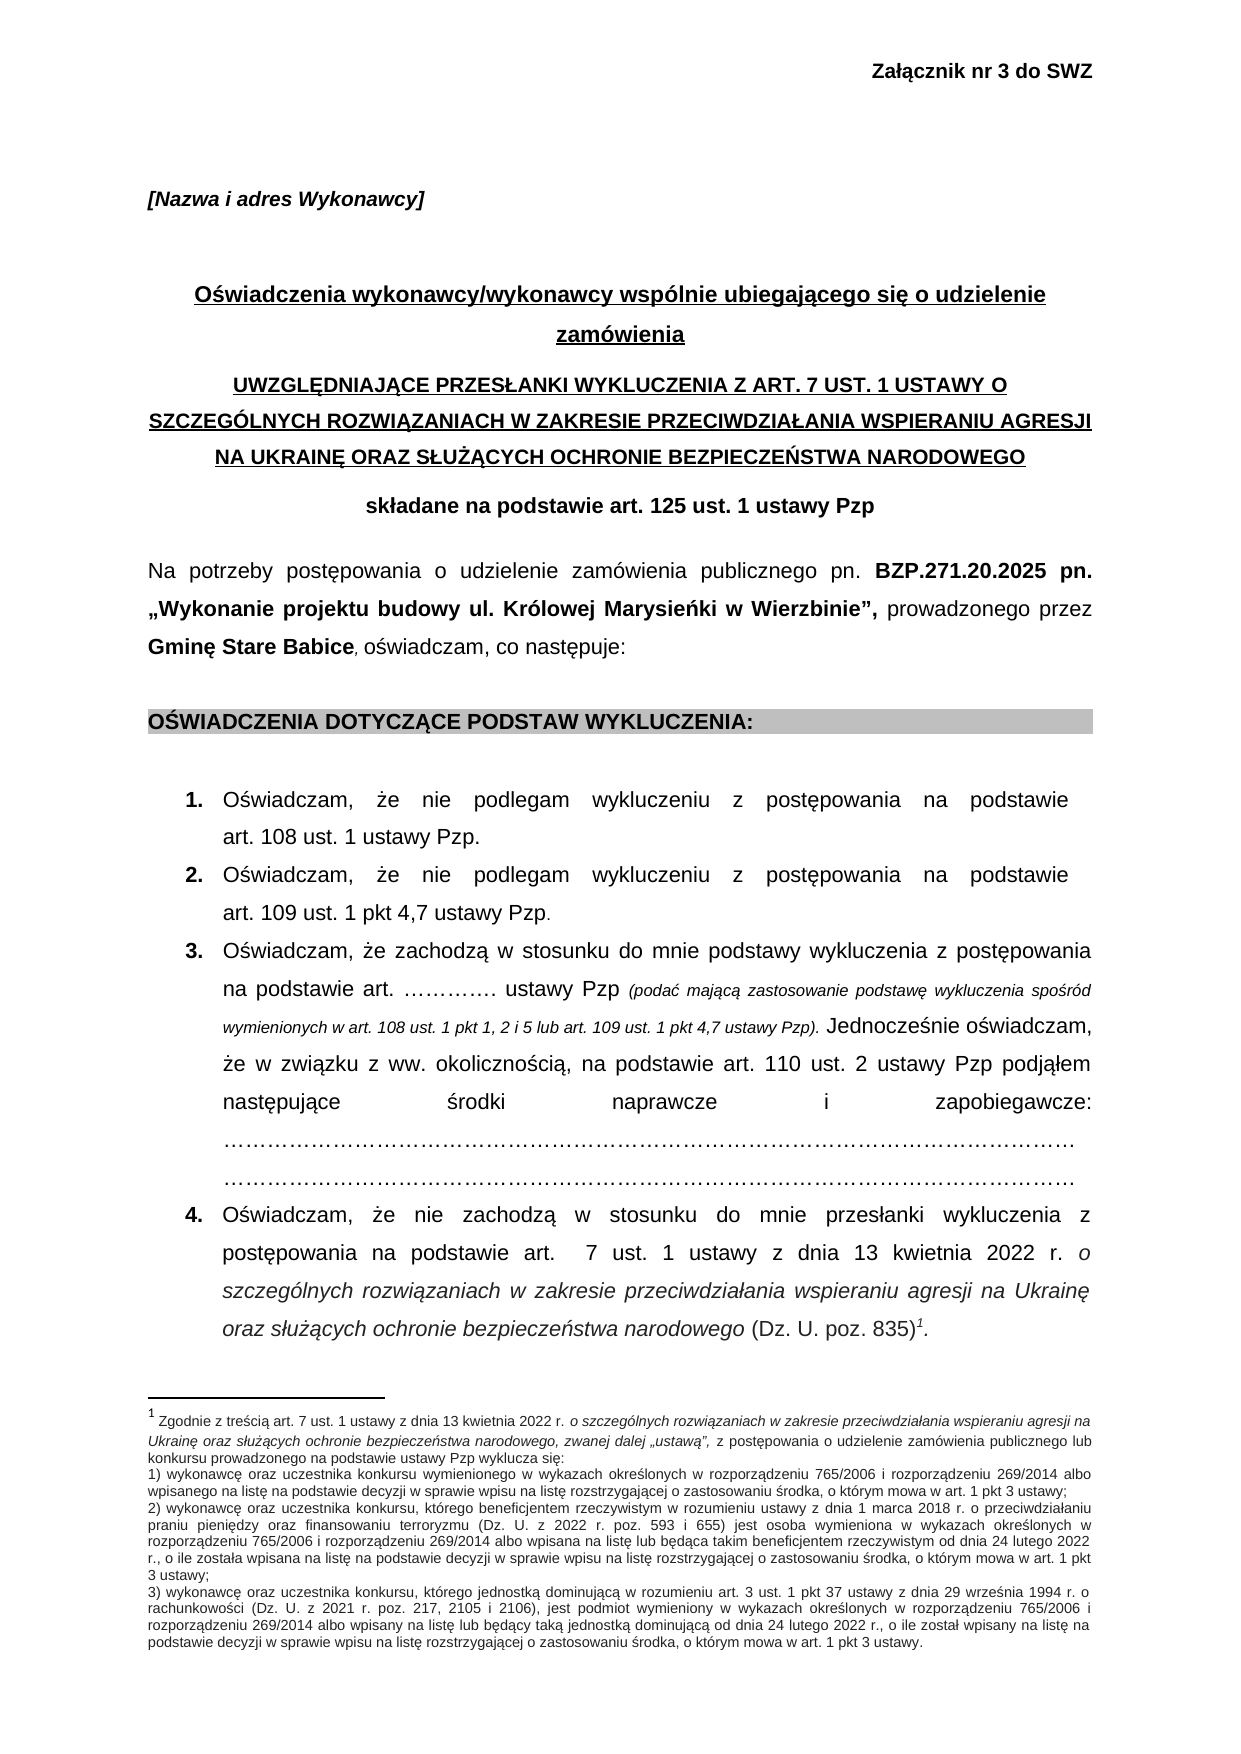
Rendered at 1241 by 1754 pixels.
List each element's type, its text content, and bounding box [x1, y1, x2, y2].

list Oświadczam, że nie zachodzą w stosunku do mnie przesłanki wykluczenia z postępowania na podstawie art. 7 ust. 1 ustawy z dnia 13 kwietnia 2022 r. o szczególnych rozwiązaniach w zakresie przeciwdziałania wspieraniu agresji na Ukrainę oraz służących ochronie bezpieczeństwa narodowego (Dz. U. poz. 835). [185, 1202, 1093, 1341]
text Oświadczenia wykonawcy/wykonawcy wspólnie ubiegającego się o udzielenie zamówienia [148, 281, 1093, 347]
text Na potrzeby postępowania o udzielenie zamówienia publicznego pn. BZP.271.20.2025 pn. „Wykonanie projektu budowy ul. Królowej Marysieńki w Wierzbinie”, prowadzonego przez Gminę Stare Babice, oświadczam, co następuje: [148, 558, 1093, 659]
text składane na podstawie art. 125 ust. 1 ustawy Pzp [148, 493, 1093, 518]
text [Nazwa i adres Wykonawcy] [148, 187, 1093, 211]
text OŚWIADCZENIA DOTYCZĄCE PODSTAW WYKLUCZENIA: [148, 709, 1093, 734]
text Załącznik nr 3 do SWZ [148, 59, 1093, 83]
list Oświadczam, że nie podlegam wykluczeniu z postępowania na podstawie art. 108 ust. 1 ustawy Pzp. [185, 786, 1093, 849]
list Oświadczam, że nie podlegam wykluczeniu z postępowania na podstawie art. 109 ust. 1 pkt 4,7 ustawy Pzp. [185, 862, 1093, 925]
text UWZGLĘDNIAJĄCE PRZESŁANKI WYKLUCZENIA Z ART. 7 UST. 1 USTAWY o szczególnych rozwiązaniach w zakresie przeciwdziałania wspieraniu agresji na Ukrainę oraz służących ochronie bezpieczeństwa narodowego [148, 373, 1093, 468]
list Oświadczam, że zachodzą w stosunku do mnie podstawy wykluczenia z postępowania na podstawie art. …………. ustawy Pzp (podać mającą zastosowanie podstawę wykluczenia spośród wymienionych w art. 108 ust. 1 pkt 1, 2 i 5 lub art. 109 ust. 1 pkt 4,7 ustawy Pzp). Jednocześnie oświadczam, że w związku z ww. okolicznością, na podstawie art. 110 ust. 2 ustawy Pzp podjąłem następujące środki naprawcze i zapobiegawcze: ……………………………………………………………………………………………………………………………………………………………………………………………………………… [185, 938, 1093, 1190]
